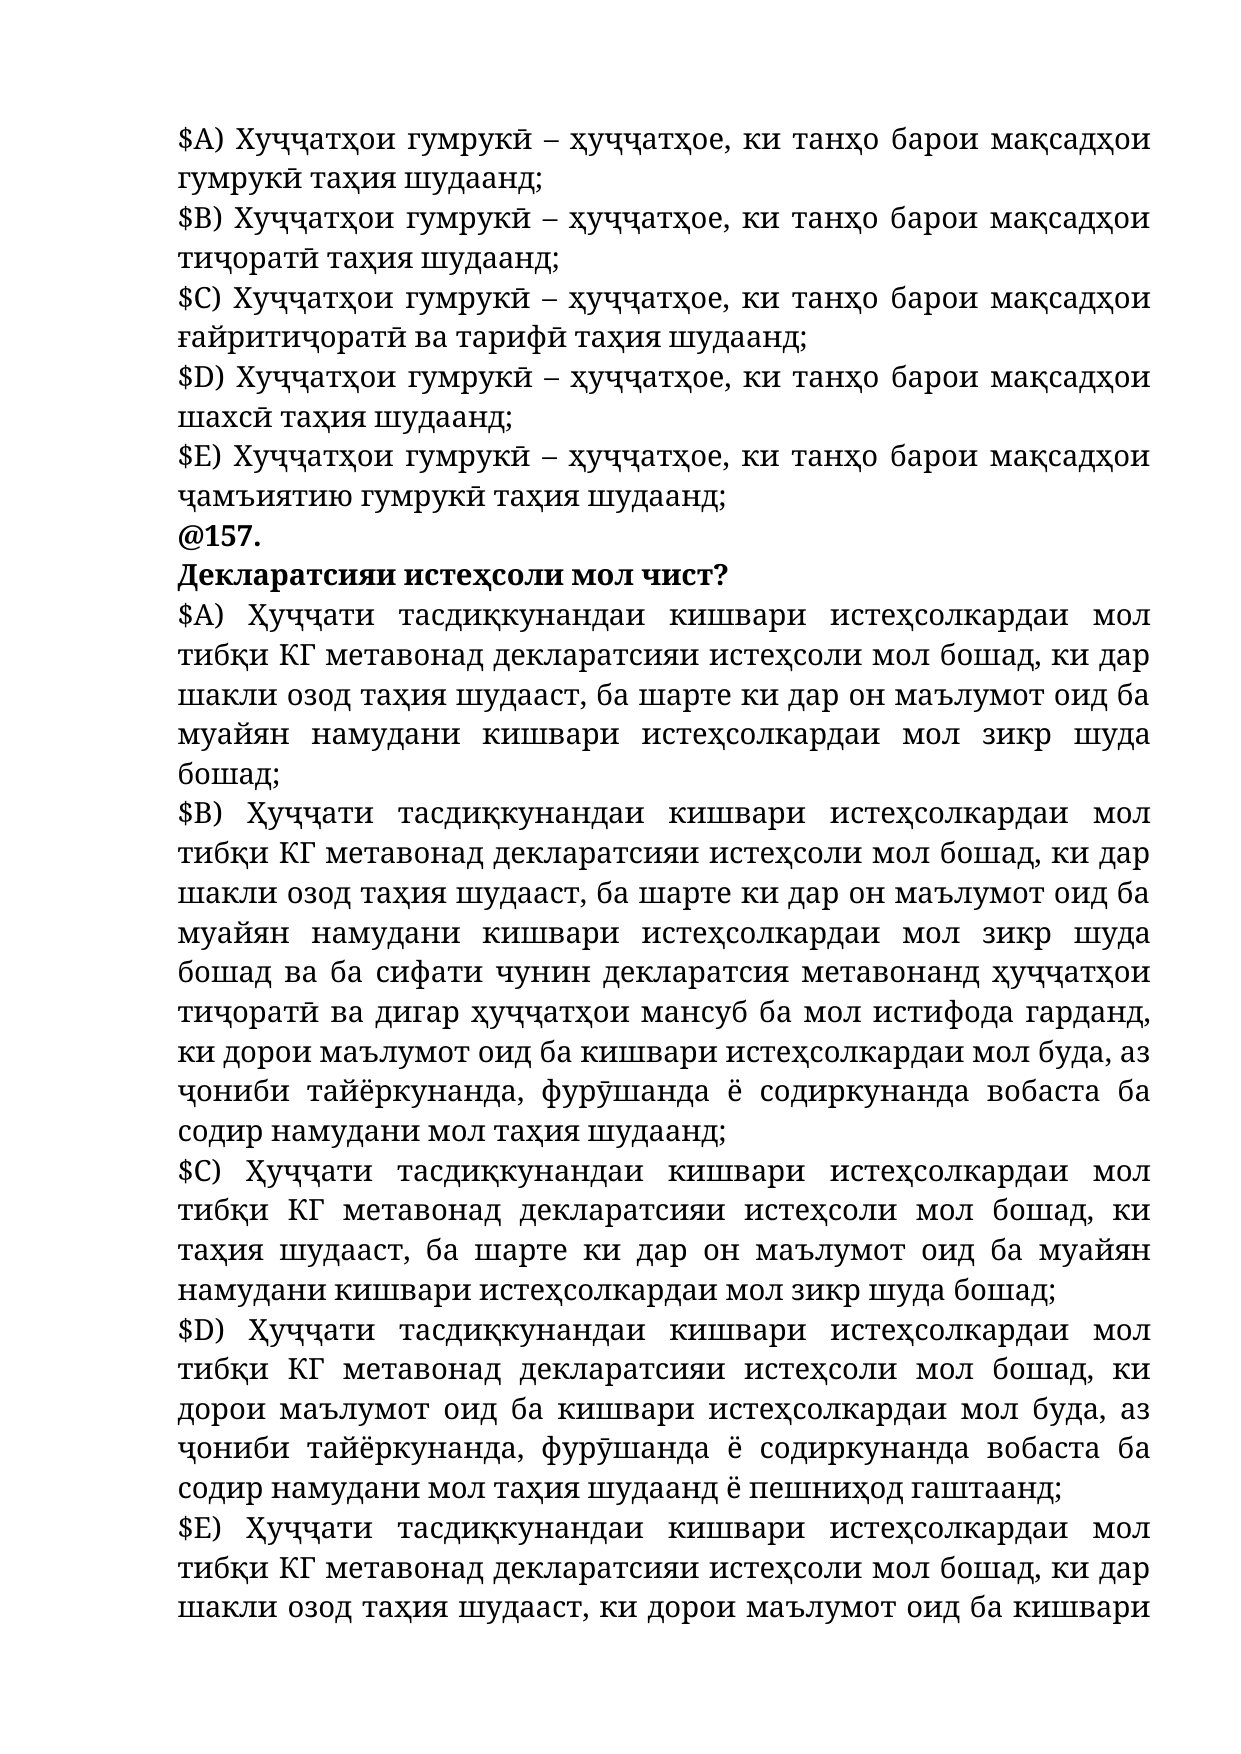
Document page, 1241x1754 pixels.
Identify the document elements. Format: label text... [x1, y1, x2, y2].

text $C) Ҳуҷҷати тасдиқкунандаи кишвари истеҳсолкардаи мол тибқи КГ метавонад декларатсияи истеҳсоли мол бошад, ки таҳия шудааст, ба шарте ки дар он маълумот оид ба муайян намудани кишвари истеҳсолкардаи мол зикр шуда бошад; [177, 1150, 1152, 1309]
text $D) Хуҷҷатҳои гумрукӣ – ҳуҷҷатҳое, ки танҳо барои мақсадҳои шахсӣ таҳия шудаанд; [177, 356, 1152, 436]
text Декларатсияи истеҳсоли мол чист? [177, 555, 1152, 594]
text $B) Хуҷҷатҳои гумрукӣ – ҳуҷҷатҳое, ки танҳо барои мақсадҳои тиҷоратӣ таҳия шудаанд; [177, 197, 1152, 277]
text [177, 1507, 1152, 1626]
text $A) Хуҷҷатҳои гумрукӣ – ҳуҷҷатҳое, ки танҳо барои мақсадҳои гумрукӣ таҳия шудаанд; [177, 118, 1152, 197]
text @157. [177, 515, 1152, 555]
text $D) Ҳуҷҷати тасдиқкунандаи кишвари истеҳсолкардаи мол тибқи КГ метавонад декларатсияи истеҳсоли мол бошад, ки дорои маълумот оид ба кишвари истеҳсолкардаи мол буда, аз ҷониби тайёркунанда, фурӯшанда ё содиркунанда вобаста ба содир намудани мол таҳия шудаанд ё пешниҳод гаштаанд; [177, 1309, 1152, 1507]
text $C) Хуҷҷатҳои гумрукӣ – ҳуҷҷатҳое, ки танҳо барои мақсадҳои ғайритиҷоратӣ ва тарифӣ таҳия шудаанд; [177, 277, 1152, 356]
text $A) Ҳуҷҷати тасдиқкунандаи кишвари истеҳсолкардаи мол тибқи КГ метавонад декларатсияи истеҳсоли мол бошад, ки дар шакли озод таҳия шудааст, ба шарте ки дар он маълумот оид ба муайян намудани кишвари истеҳсолкардаи мол зикр шуда бошад; [177, 594, 1152, 793]
text $B) Ҳуҷҷати тасдиқкунандаи кишвари истеҳсолкардаи мол тибқи КГ метавонад декларатсияи истеҳсоли мол бошад, ки дар шакли озод таҳия шудааст, ба шарте ки дар он маълумот оид ба муайян намудани кишвари истеҳсолкардаи мол зикр шуда бошад ва ба сифати чунин декларатсия метавонанд ҳуҷҷатҳои тиҷоратӣ ва дигар ҳуҷҷатҳои мансуб ба мол истифода гарданд, ки дорои маълумот оид ба кишвари истеҳсолкардаи мол буда, аз ҷониби тайёркунанда, фурӯшанда ё содиркунанда вобаста ба содир намудани мол таҳия шудаанд; [177, 793, 1152, 1150]
text $E) Хуҷҷатҳои гумрукӣ – ҳуҷҷатҳое, ки танҳо барои мақсадҳои ҷамъиятию гумрукӣ таҳия шудаанд; [177, 436, 1152, 515]
